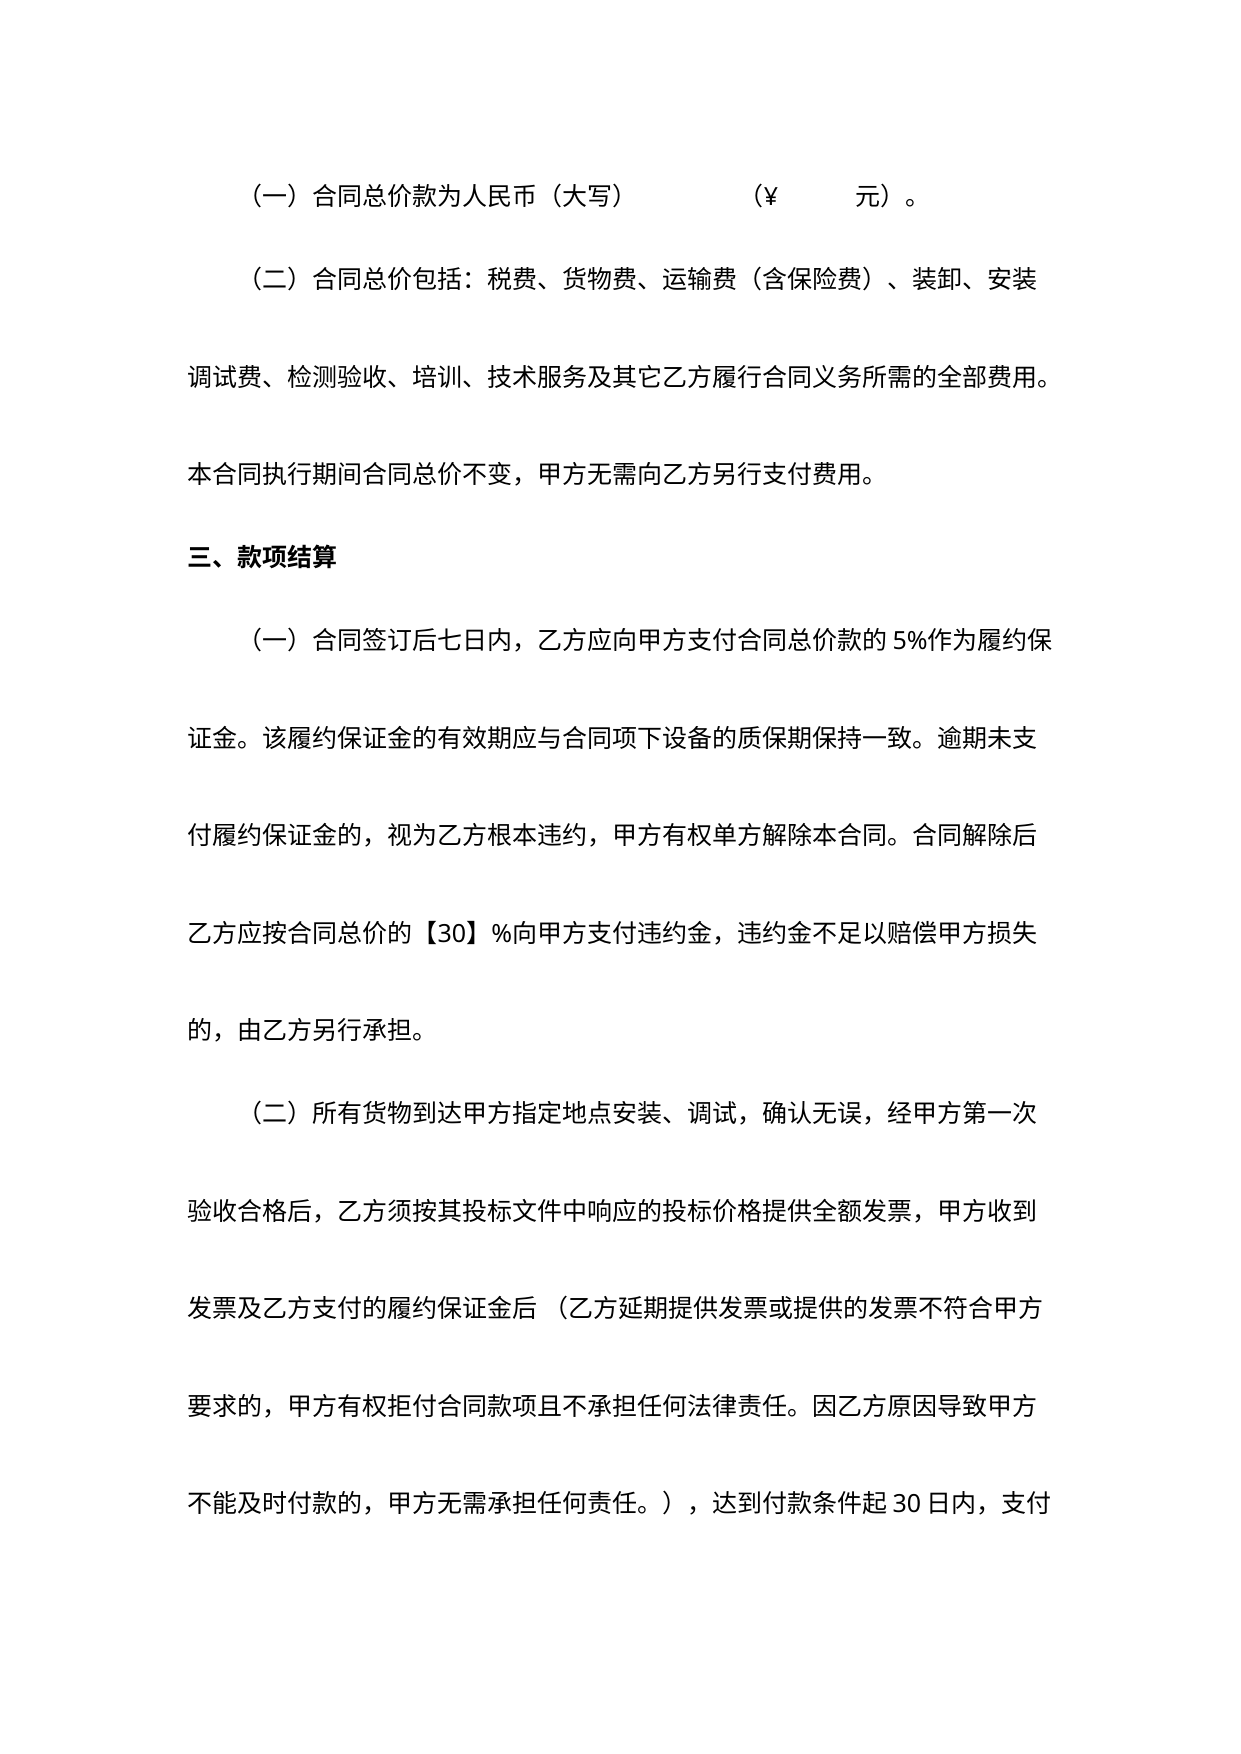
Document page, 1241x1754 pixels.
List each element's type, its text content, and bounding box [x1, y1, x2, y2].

text （一）合同签订后七日内，乙方应向甲方支付合同总价款的5%作为履约保证金。该履约保证金的有效期应与合同项下设备的质保期保持一致。逾期未支付履约保证金的，视为乙方根本违约，甲方有权单方解除本合同。合同解除后乙方应按合同总价的【30】%向甲方支付违约金，违约金不足以赔偿甲方损失的，由乙方另行承担。 [187, 606, 1053, 1061]
text 三、款项结算 [187, 523, 1053, 588]
text （一）合同总价款为人民币（大写） （¥ 元）。 [187, 162, 1053, 227]
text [187, 1079, 1053, 1534]
text （二）合同总价包括：税费、货物费、运输费（含保险费）、装卸、安装调试费、检测验收、培训、技术服务及其它乙方履行合同义务所需的全部费用。本合同执行期间合同总价不变，甲方无需向乙方另行支付费用。 [187, 245, 1053, 505]
